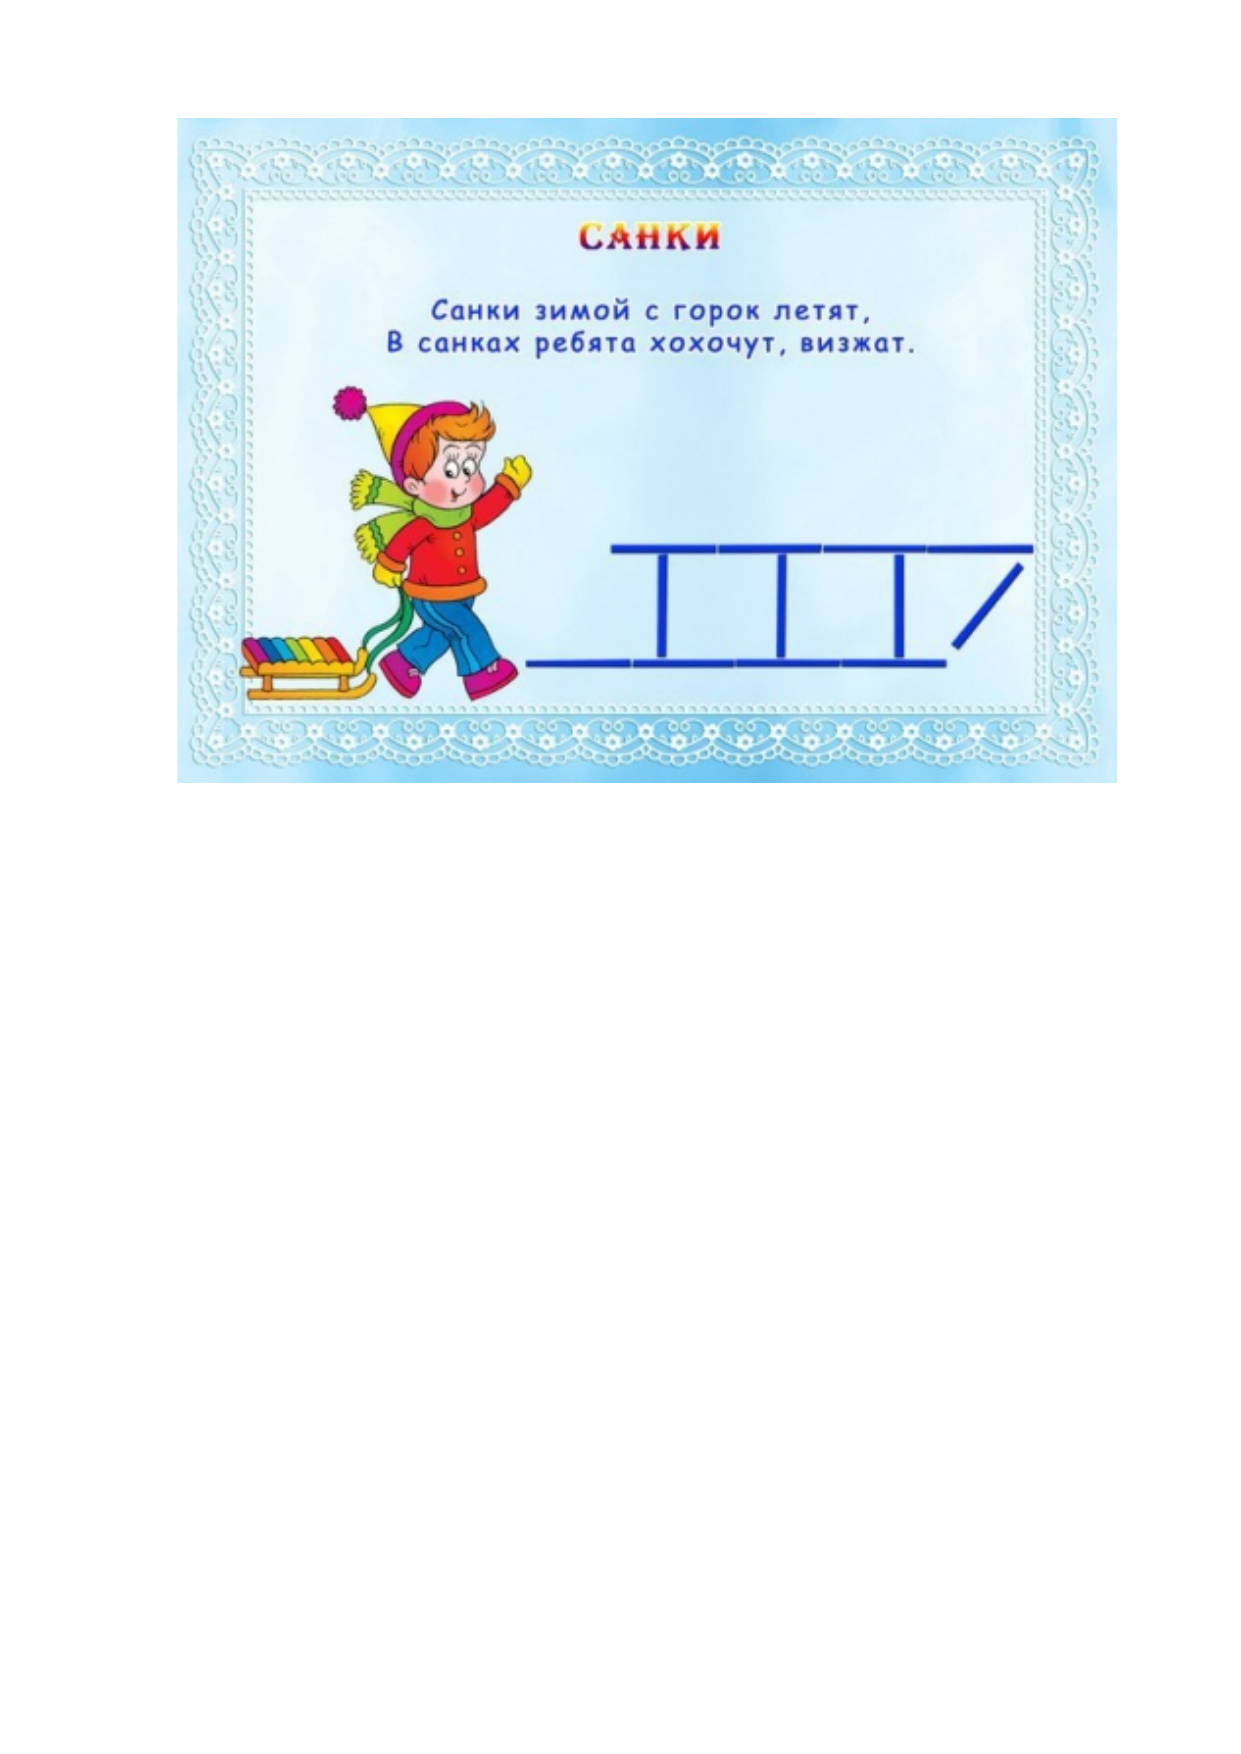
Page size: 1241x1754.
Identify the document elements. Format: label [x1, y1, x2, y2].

picture [177, 118, 1118, 783]
